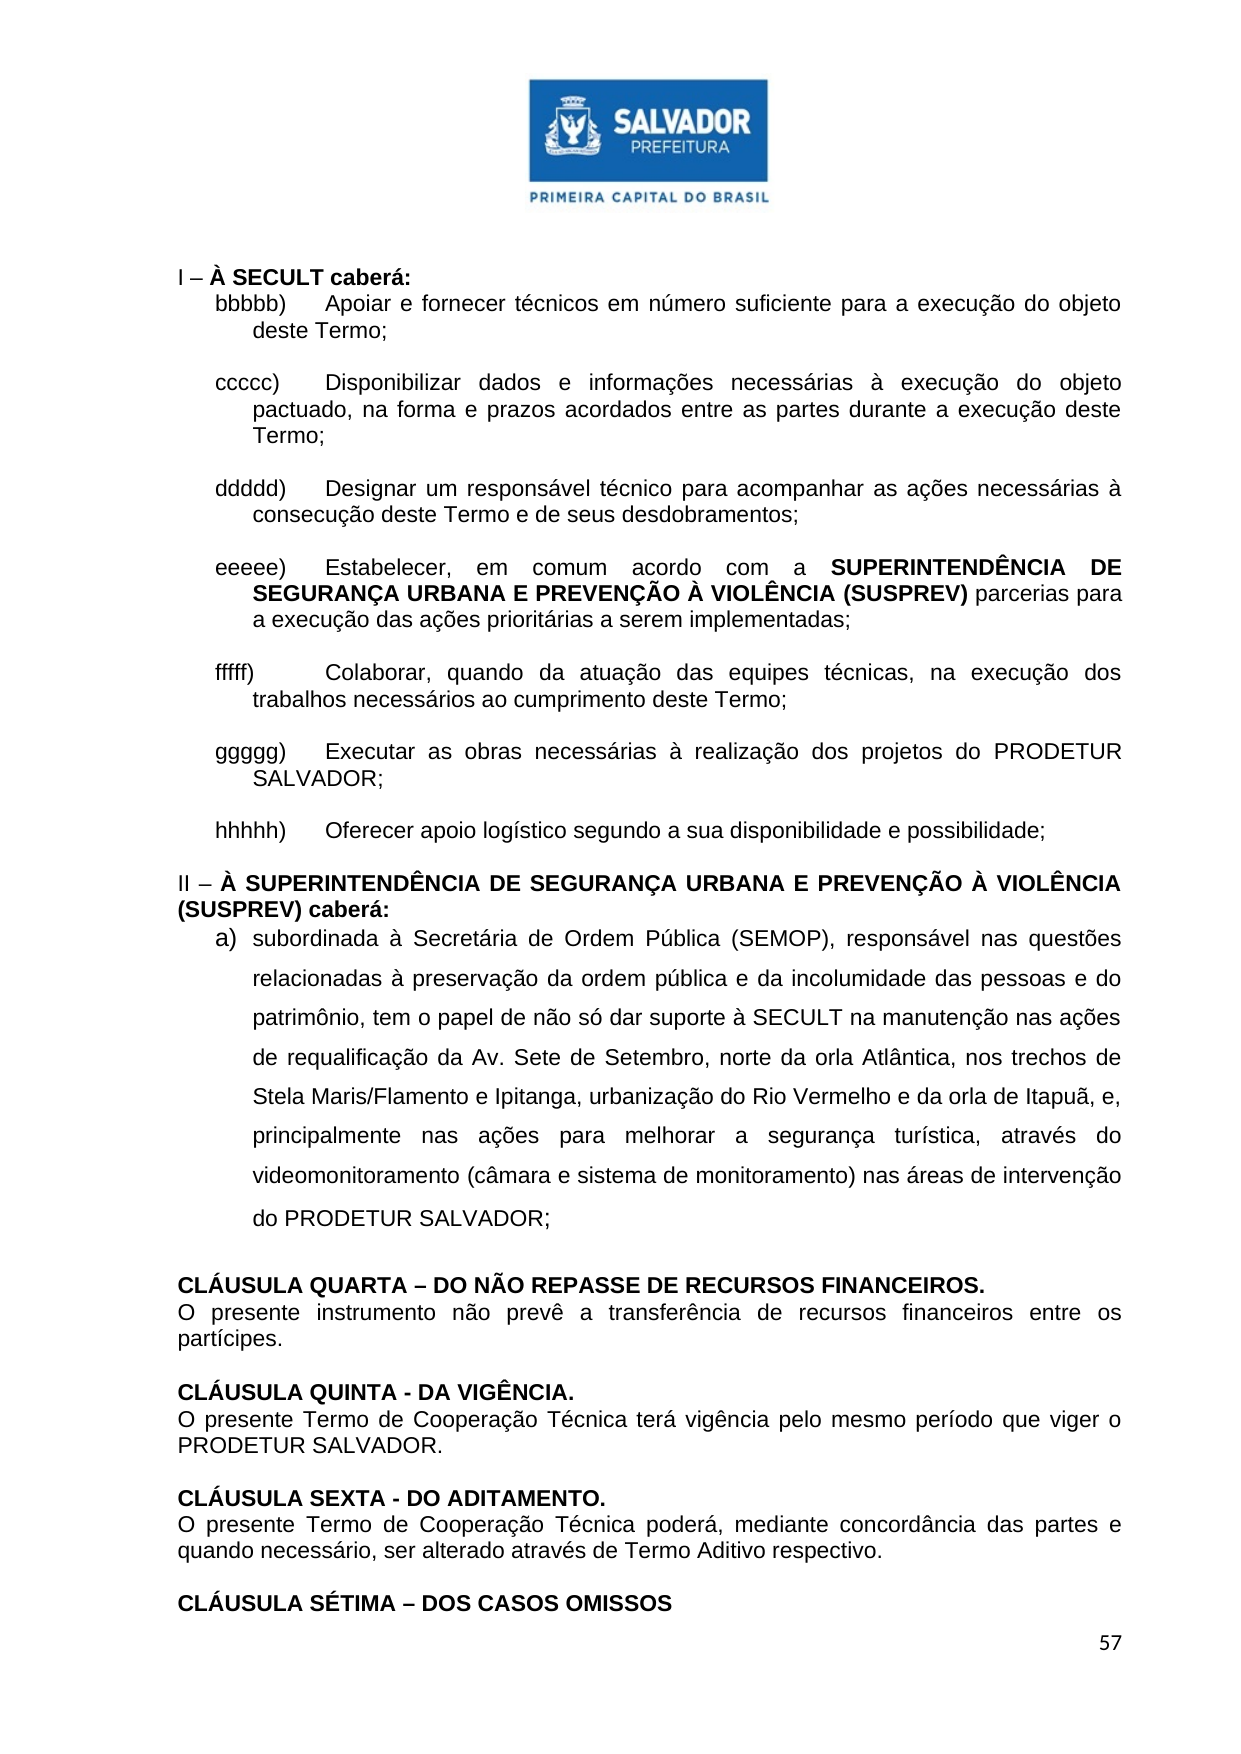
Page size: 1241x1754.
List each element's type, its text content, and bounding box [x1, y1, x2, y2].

list Disponibilizar dados e informações necessárias à execução do objeto pactuado, na forma e prazos acordados entre as partes durante a execução deste Termo; [215, 369, 1122, 448]
picture [524, 73, 775, 213]
text CLÁUSULA SÉTIMA – DOS CASOS OMISSOS [177, 1590, 1122, 1616]
list Colaborar, quando da atuação das equipes técnicas, na execução dos trabalhos necessários ao cumprimento deste Termo; [215, 659, 1122, 712]
list Apoiar e fornecer técnicos em número suficiente para a execução do objeto deste Termo; [215, 290, 1122, 343]
text O presente instrumento não prevê a transferência de recursos financeiros entre os partícipes. [177, 1298, 1122, 1351]
list Executar as obras necessárias à realização dos projetos do PRODETUR SALVADOR; [215, 738, 1122, 791]
text CLÁUSULA SEXTA - DO ADITAMENTO. [177, 1485, 1122, 1511]
list Estabelecer, em comum acordo com a SUPERINTENDÊNCIA DE SEGURANÇA URBANA E PREVENÇÃO À VIOLÊNCIA (SUSPREV) parcerias para a execução das ações prioritárias a serem implementadas; [215, 554, 1122, 633]
text I – À SECULT caberá: [177, 264, 1122, 290]
list Designar um responsável técnico para acompanhar as ações necessárias à consecução deste Termo e de seus desdobramentos; [215, 475, 1122, 527]
text CLÁUSULA QUARTA – DO NÃO REPASSE DE RECURSOS FINANCEIROS. [177, 1272, 1122, 1298]
list Oferecer apoio logístico segundo a sua disponibilidade e possibilidade; [215, 817, 1122, 844]
text O presente Termo de Cooperação Técnica poderá, mediante concordância das partes e quando necessário, ser alterado através de Termo Aditivo respectivo. [177, 1511, 1122, 1564]
list subordinada à Secretária de Ordem Pública (SEMOP), responsável nas questões relacionadas à preservação da ordem pública e da incolumidade das pessoas e do patrimônio, tem o papel de não só dar suporte à SECULT na manutenção nas ações de requalificação da Av. Sete de Setembro, norte da orla Atlântica, nos trechos de Stela Maris/Flamento e Ipitanga, urbanização do Rio Vermelho e da orla de Itapuã, e, principalmente nas ações para melhorar a segurança turística, através do videomonitoramento (câmara e sistema de monitoramento) nas áreas de intervenção do PRODETUR SALVADOR; [215, 923, 1122, 1231]
text O presente Termo de Cooperação Técnica terá vigência pelo mesmo período que viger o PRODETUR SALVADOR. [177, 1406, 1122, 1458]
text II – À SUPERINTENDÊNCIA DE SEGURANÇA URBANA E PREVENÇÃO À VIOLÊNCIA (SUSPREV) caberá: [177, 870, 1122, 923]
text CLÁUSULA QUINTA - DA VIGÊNCIA. [177, 1379, 1122, 1406]
